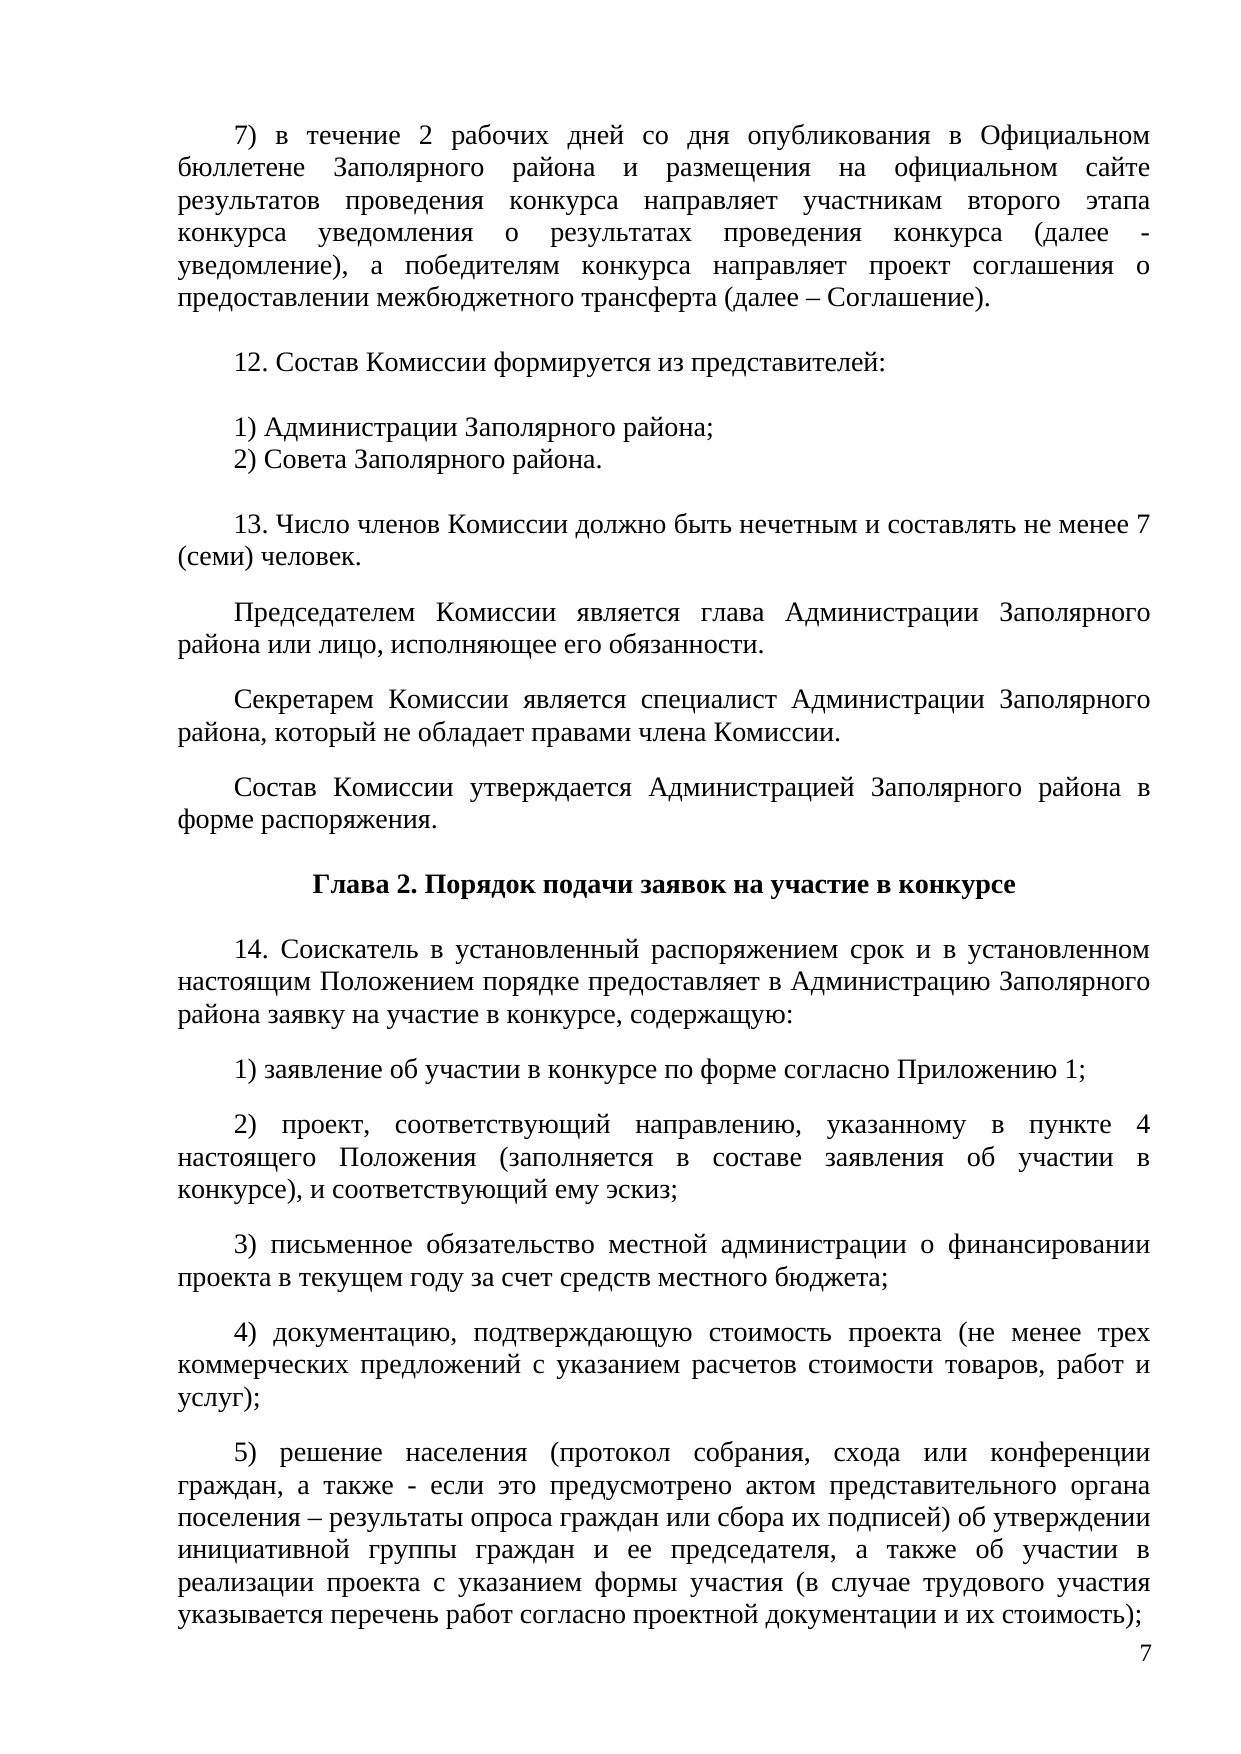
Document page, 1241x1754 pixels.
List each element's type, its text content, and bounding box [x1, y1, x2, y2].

title Глава 2. Порядок подачи заявок на участие в конкурсе [177, 867, 1152, 899]
text 1) заявление об участии в конкурсе по форме согласно Приложению 1; [177, 1052, 1152, 1084]
text Председателем Комиссии является глава Администрации Заполярного района или лицо, исполняющее его обязанности. [177, 594, 1152, 659]
text 7) в течение 2 рабочих дней со дня опубликования в Официальном бюллетене Заполярного района и размещения на официальном сайте результатов проведения конкурса направляет участникам второго этапа конкурса уведомления о результатах проведения конкурса (далее - уведомление), а победителям конкурса направляет проект соглашения о предоставлении межбюджетного трансферта (далее – Соглашение). [177, 118, 1152, 312]
text 1) Администрации Заполярного района; [177, 410, 1152, 442]
text 13. Число членов Комиссии должно быть нечетным и составлять не менее 7 (семи) человек. [177, 507, 1152, 572]
text Состав Комиссии утверждается Администрацией Заполярного района в форме распоряжения. [177, 770, 1152, 835]
text 2) проект, соответствующий направлению, указанному в пункте 4 настоящего Положения (заполняется в составе заявления об участии в конкурсе), и соответствующий ему эскиз; [177, 1107, 1152, 1204]
text 14. Соискатель в установленный распоряжением срок и в установленном настоящим Положением порядке предоставляет в Администрацию Заполярного района заявку на участие в конкурсе, содержащую: [177, 932, 1152, 1029]
text 5) решение населения (протокол собрания, схода или конференции граждан, а также - если это предусмотрено актом представительного органа поселения – результаты опроса граждан или сбора их подписей) об утверждении инициативной группы граждан и ее председателя, а также об участии в реализации проекта с указанием формы участия (в случае трудового участия указывается перечень работ согласно проектной документации и их стоимость); [177, 1435, 1152, 1630]
text 2) Совета Заполярного района. [177, 442, 1152, 474]
text Секретарем Комиссии является специалист Администрации Заполярного района, который не обладает правами члена Комиссии. [177, 682, 1152, 747]
text 4) документацию, подтверждающую стоимость проекта (не менее трех коммерческих предложений с указанием расчетов стоимости товаров, работ и услуг); [177, 1315, 1152, 1412]
text 12. Состав Комиссии формируется из представителей: [177, 345, 1152, 377]
text 3) письменное обязательство местной администрации о финансировании проекта в текущем году за счет средств местного бюджета; [177, 1227, 1152, 1292]
